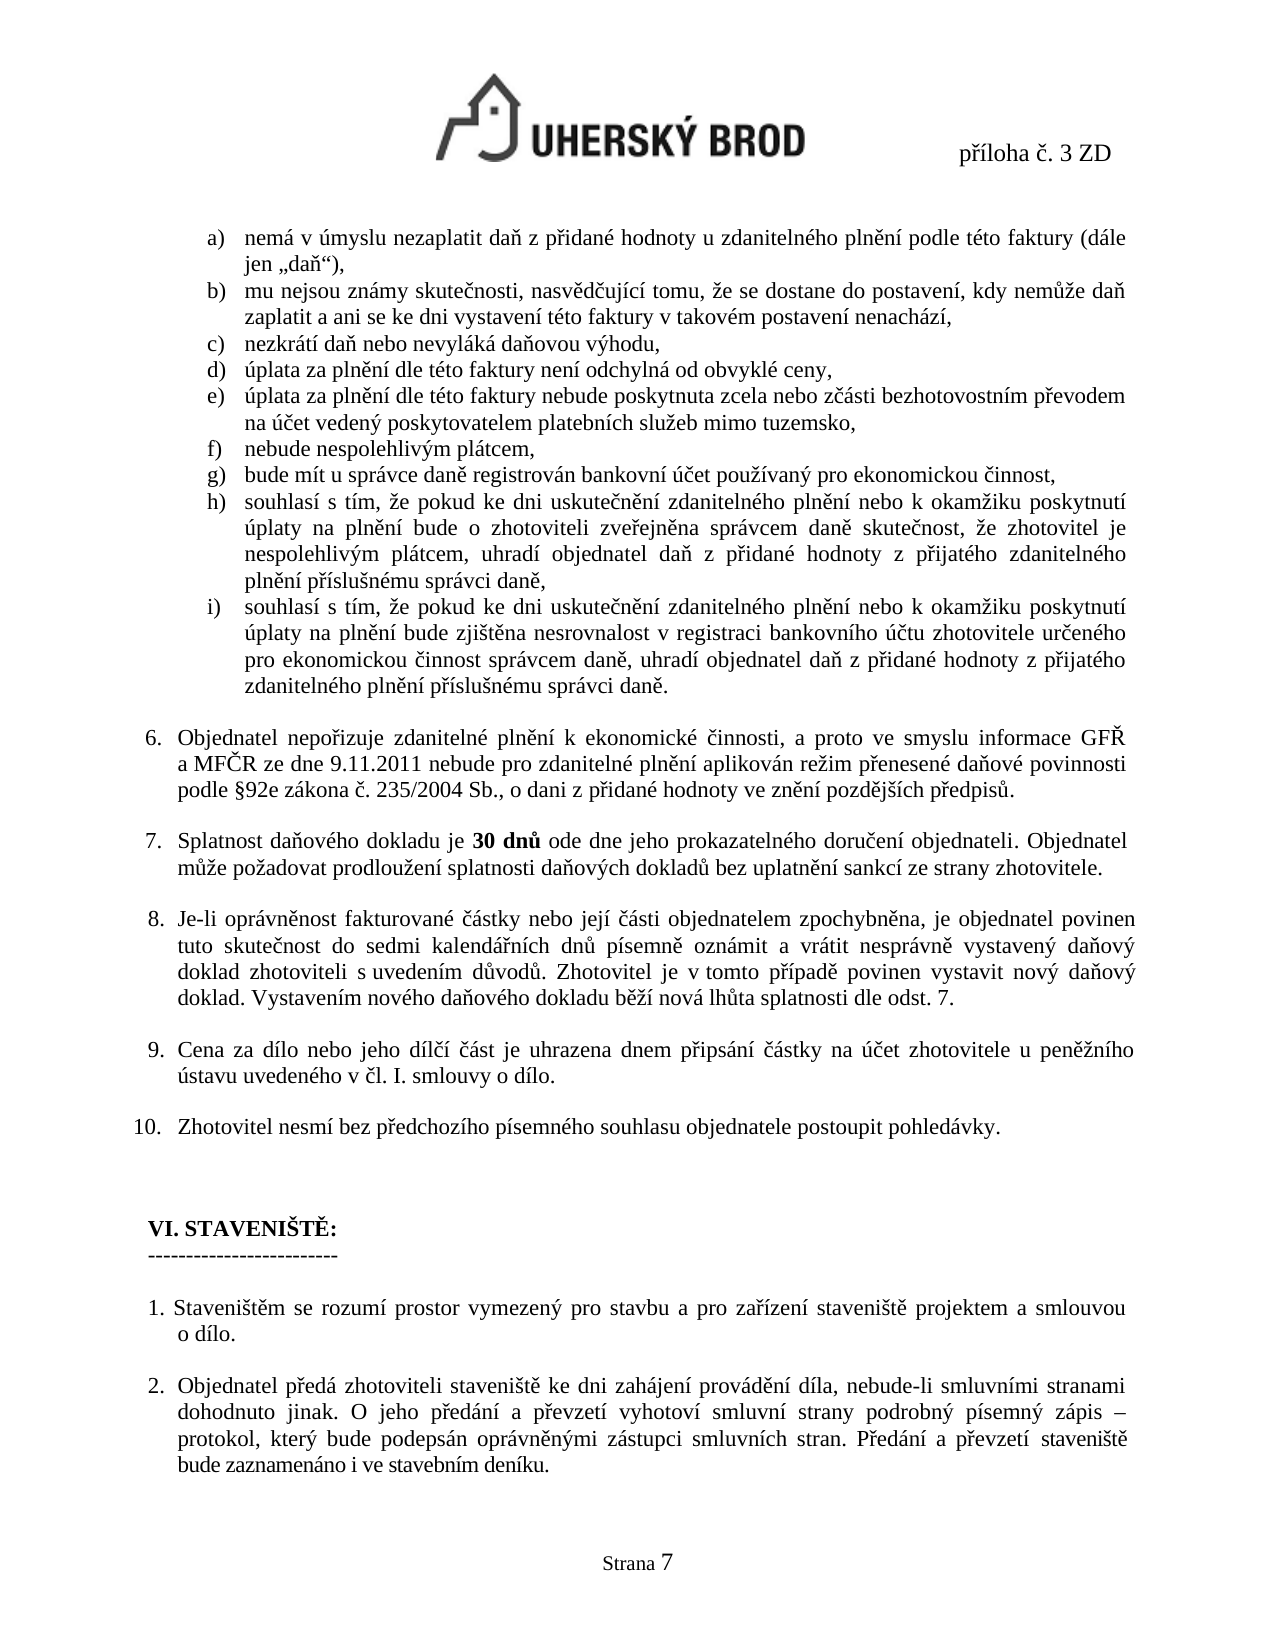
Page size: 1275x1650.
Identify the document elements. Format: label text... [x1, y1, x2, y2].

list Objednatel předá zhotoviteli staveniště ke dni zahájení provádění díla, nebude-li smluvními stranami dohodnuto jinak. O jeho předání a převzetí vyhotoví smluvní strany podrobný písemný zápis – protokol, který bude podepsán oprávněnými zástupci smluvních stran. Předání a převzetí staveniště bude zaznamenáno i ve stavebním deníku. [148, 1372, 1127, 1477]
list úplata za plnění dle této faktury nebude poskytnuta zcela nebo zčásti bezhotovostním převodem na účet vedený poskytovatelem platebních služeb mimo tuzemsko, [207, 382, 1127, 435]
list bude mít u správce daně registrován bankovní účet používaný pro ekonomickou činnost, [207, 461, 1127, 488]
list nezkrátí daň nebo nevyláká daňovou výhodu, [207, 329, 1127, 356]
list Objednatel nepořizuje zdanitelné plnění k ekonomické činnosti, a proto ve smyslu informace GFŘ a MFČR ze dne 9.11.2011 nebude pro zdanitelné plnění aplikován režim přenesené daňové povinnosti podle §92e zákona č. 235/2004 Sb., o dani z přidané hodnoty ve znění pozdějších předpisů. [145, 723, 1127, 803]
list Cena za dílo nebo jeho dílčí část je uhrazena dnem připsání částky na účet zhotovitele u peněžního ústavu uvedeného v čl. I. smlouvy o dílo. [148, 1036, 1137, 1088]
text ------------------------- [148, 1241, 1137, 1268]
list Zhotovitel nesmí bez předchozího písemného souhlasu objednatele postoupit pohledávky. [133, 1113, 1137, 1140]
list nebude nespolehlivým plátcem, [207, 435, 1127, 461]
list Je-li oprávněnost fakturované částky nebo její části objednatelem zpochybněna, je objednatel povinen tuto skutečnost do sedmi kalendářních dnů písemně oznámit a vrátit nesprávně vystavený daňový doklad zhotoviteli s uvedením důvodů. Zhotovitel je v tomto případě povinen vystavit nový daňový doklad. Vystavením nového daňového dokladu běží nová lhůta splatnosti dle odst. 7. [148, 905, 1137, 1011]
text VI. STAVENIŠTĚ: [148, 1215, 1137, 1241]
list souhlasí s tím, že pokud ke dni uskutečnění zdanitelného plnění nebo k okamžiku poskytnutí úplaty na plnění bude zjištěna nesrovnalost v registraci bankovního účtu zhotovitele určeného pro ekonomickou činnost správcem daně, uhradí objednatel daň z přidané hodnoty z přijatého zdanitelného plnění příslušnému správci daně. [207, 593, 1127, 698]
list nemá v úmyslu nezaplatit daň z přidané hodnoty u zdanitelného plnění podle této faktury (dále jen „daň“), [207, 224, 1127, 277]
list mu nejsou známy skutečnosti, nasvědčující tomu, že se dostane do postavení, kdy nemůže daň zaplatit a ani se ke dni vystavení této faktury v takovém postavení nenachází, [207, 277, 1127, 329]
list souhlasí s tím, že pokud ke dni uskutečnění zdanitelného plnění nebo k okamžiku poskytnutí úplaty na plnění bude o zhotoviteli zveřejněna správcem daně skutečnost, že zhotovitel je nespolehlivým plátcem, uhradí objednatel daň z přidané hodnoty z přijatého zdanitelného plnění příslušnému správci daně, [207, 488, 1127, 593]
list Splatnost daňového dokladu je 30 dnů ode dne jeho prokazatelného doručení objednateli. Objednatel může požadovat prodloužení splatnosti daňových dokladů bez uplatnění sankcí ze strany zhotovitele. [145, 828, 1127, 880]
picture [435, 73, 805, 162]
text 1. Staveništěm se rozumí prostor vymezený pro stavbu a pro zařízení staveniště projektem a smlouvou o dílo. [148, 1294, 1127, 1347]
list úplata za plnění dle této faktury není odchylná od obvyklé ceny, [207, 356, 1127, 382]
